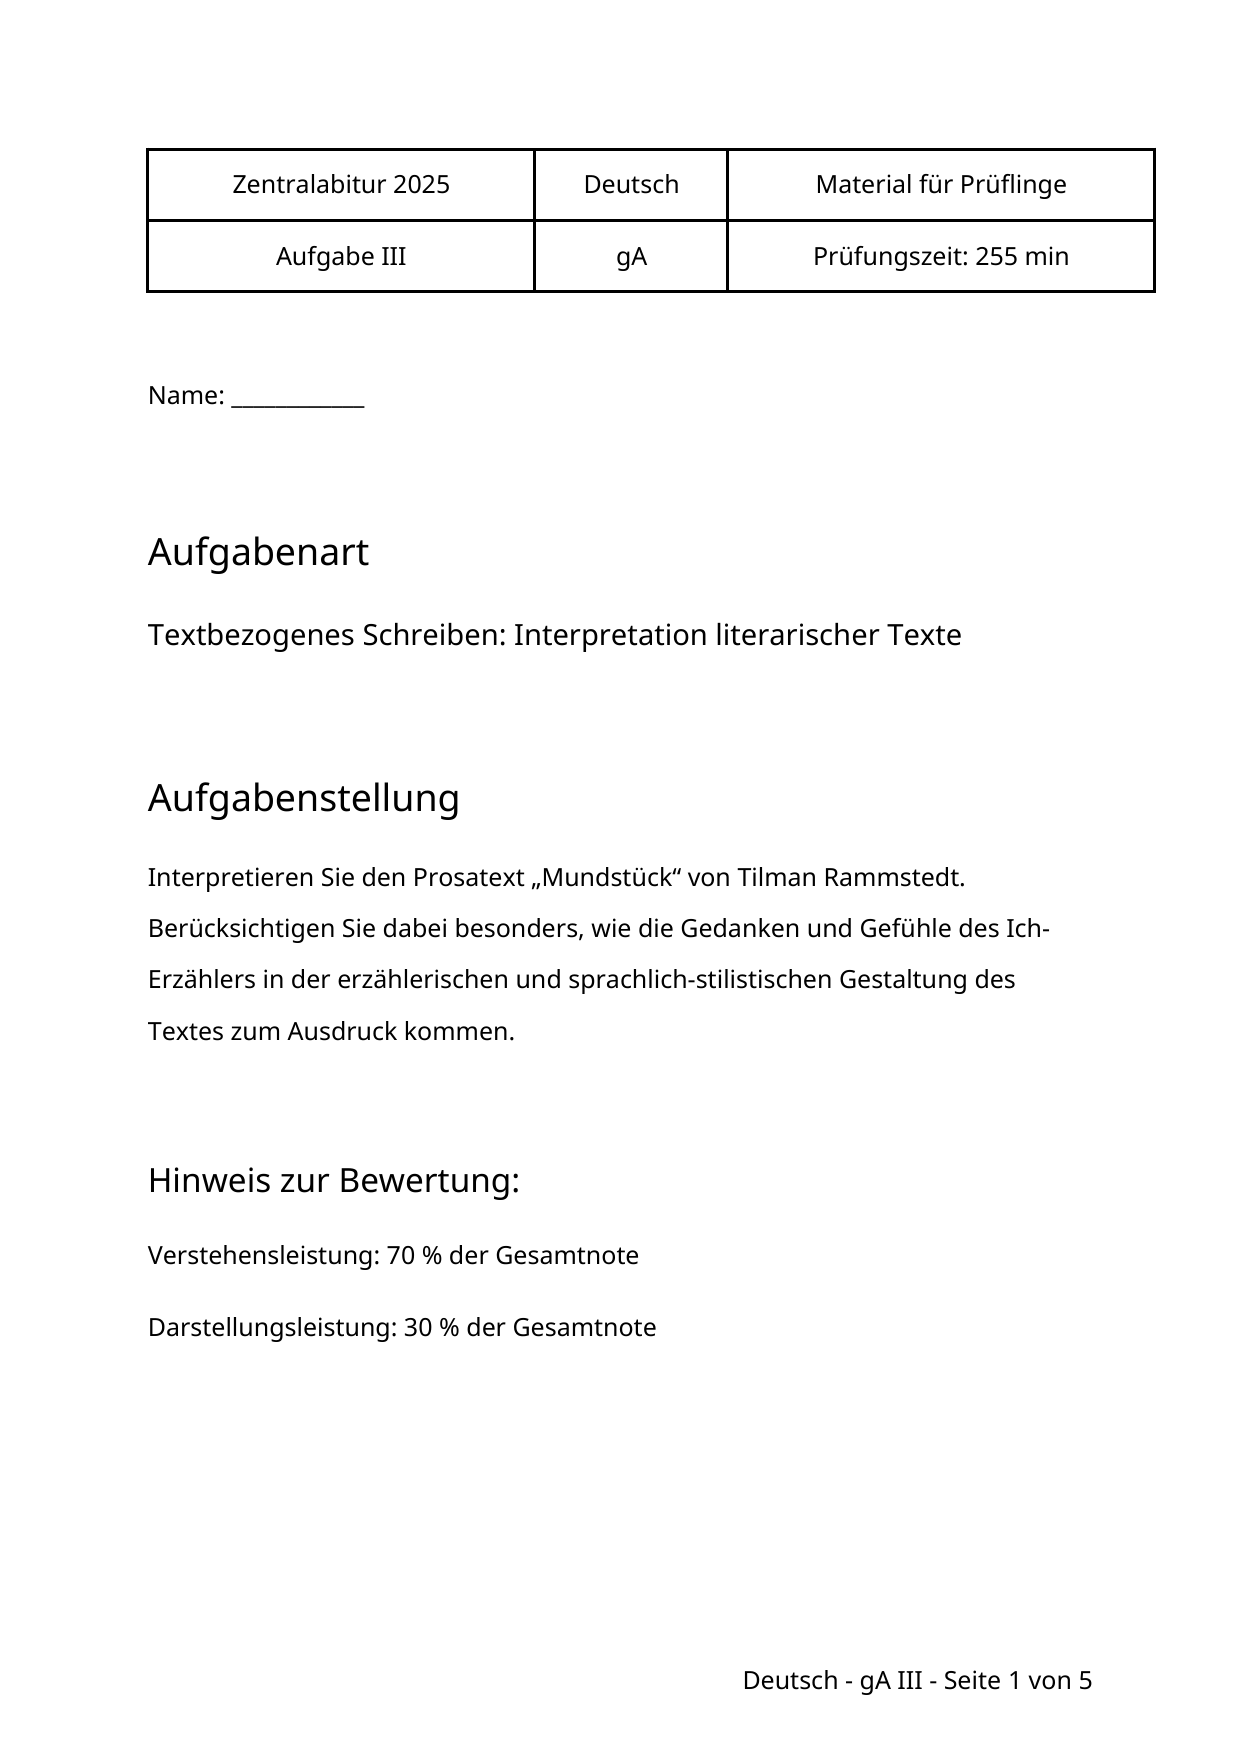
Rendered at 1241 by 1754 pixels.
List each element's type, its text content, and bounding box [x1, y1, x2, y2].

text Verstehensleistung: 70 % der Gesamtnote [148, 1238, 1092, 1272]
subtitle Aufgabenart [148, 526, 1092, 577]
subtitle Aufgabenstellung [148, 771, 1092, 822]
text Interpretieren Sie den Prosatext „Mundstück“ von Tilman Rammstedt. Berücksichtigen Sie dabei besonders, wie die Gedanken und Gefühle des Ich-Erzählers in der erzählerischen und sprachlich-stilistischen Gestaltung des Textes zum Ausdruck kommen. [148, 860, 1092, 1047]
table_header Material für Prüflinge [729, 151, 1153, 219]
table_cell Prüfungszeit: 255 min [729, 222, 1153, 290]
table_cell Aufgabe III [149, 222, 533, 290]
table_cell gA [536, 222, 726, 290]
text Darstellungsleistung: 30 % der Gesamtnote [148, 1309, 1092, 1343]
table_header Zentralabitur 2025 [149, 151, 533, 219]
text Name: ____________ [148, 378, 1092, 412]
subtitle Textbezogenes Schreiben: Interpretation literarischer Texte [148, 615, 1092, 654]
table_header Deutsch [536, 151, 726, 219]
subtitle Hinweis zur Bewertung: [148, 1157, 1092, 1202]
